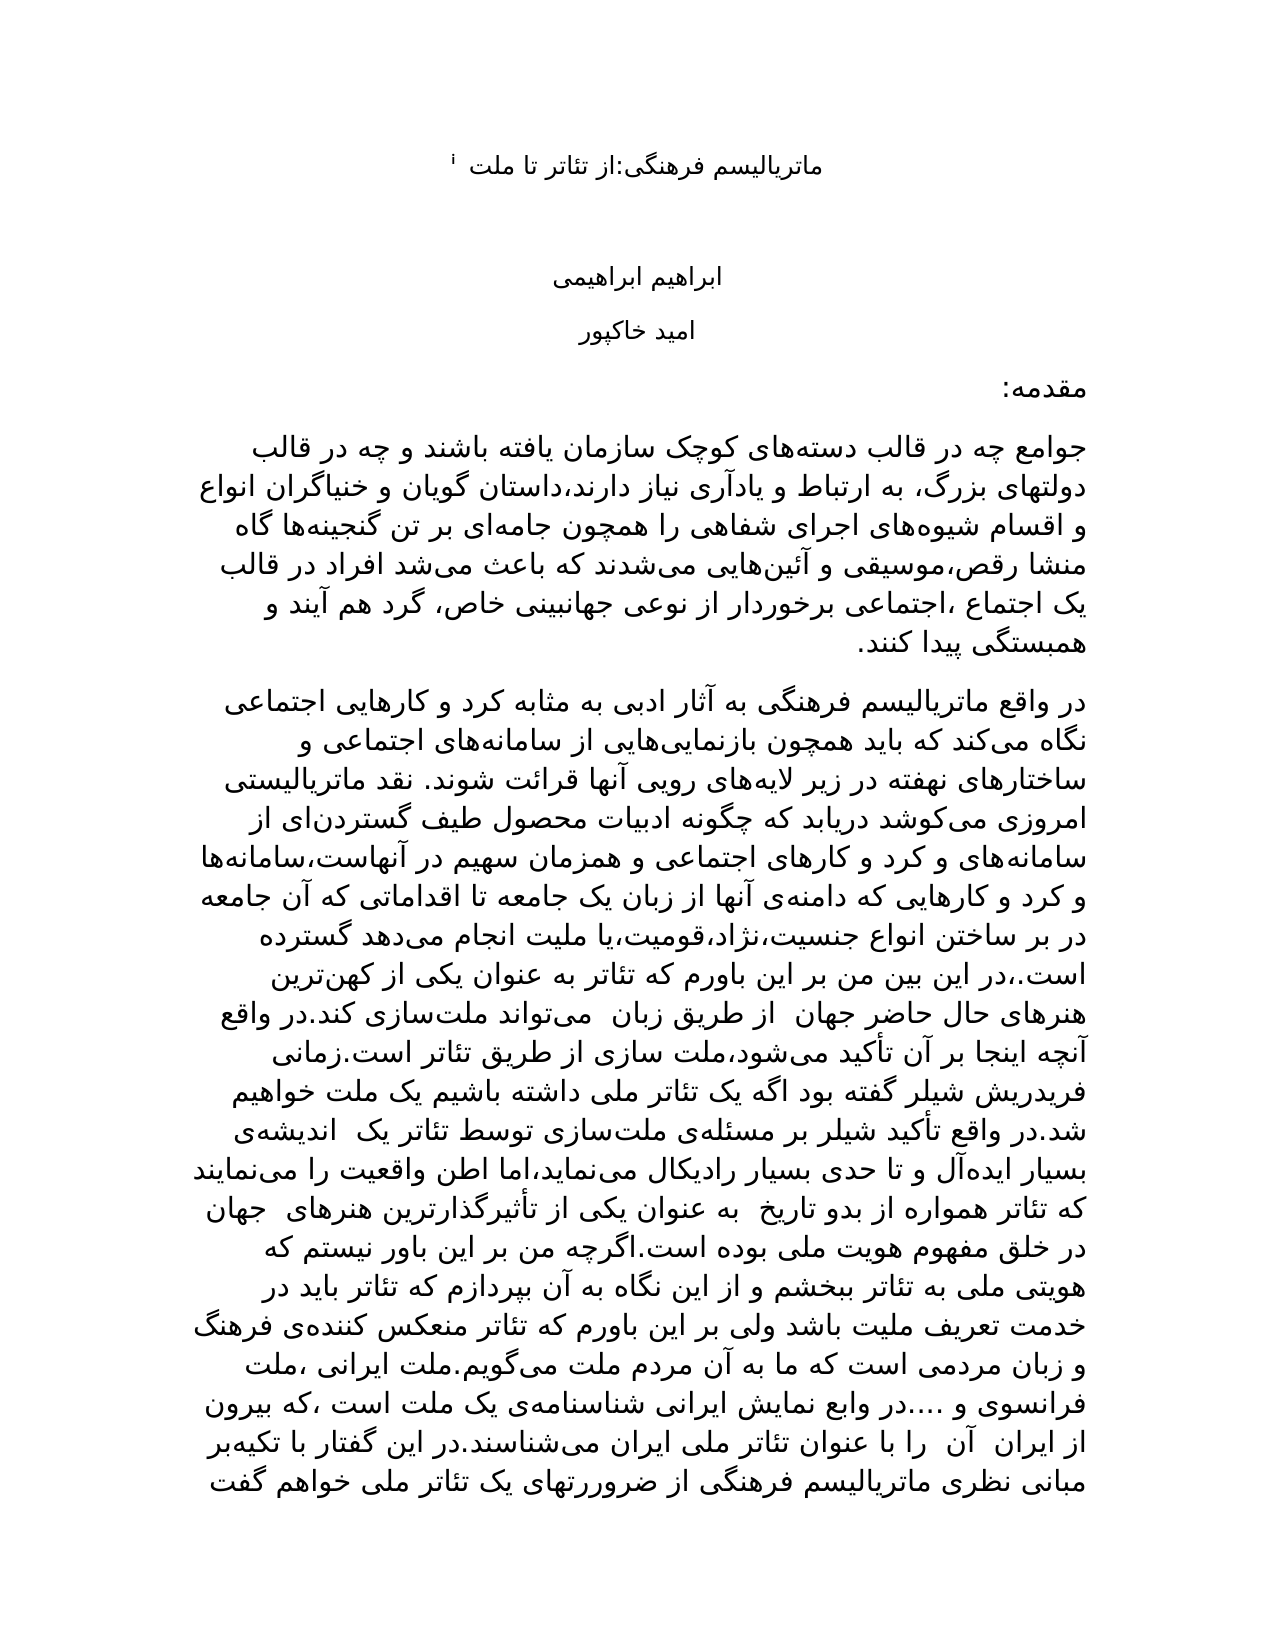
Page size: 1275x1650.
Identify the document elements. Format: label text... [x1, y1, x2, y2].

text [187, 685, 1087, 1498]
text جوامع چه در قالب دسته‌ها‌ی کوچک سازمان یافته باشند و چه در قالب دولتهای بزرگ، به ارتباط و یادآری نیاز دارند،داستان گویان و خنیاگران انواع و اقسام شیوه‌های اجرای شفاهی را همچون جامه‌ای بر تن گنجینه‌ها گاه منشا رقص،موسیقی و آئین‌هایی می‌شدند که باعث می‌شد افراد در قالب یک اجتماع ،اجتماعی برخوردار از نوعی جهانبینی خاص، گرد هم آیند و همبستگی پیدا کنند. [187, 430, 1087, 659]
text ماتریالیسم فرهنگی:از تئاتر تا ملت [187, 150, 1087, 181]
text ابراهیم ابراهیمی [187, 262, 1087, 291]
text مقدمه: [187, 370, 1087, 404]
text امید خاکپور [187, 316, 1087, 345]
